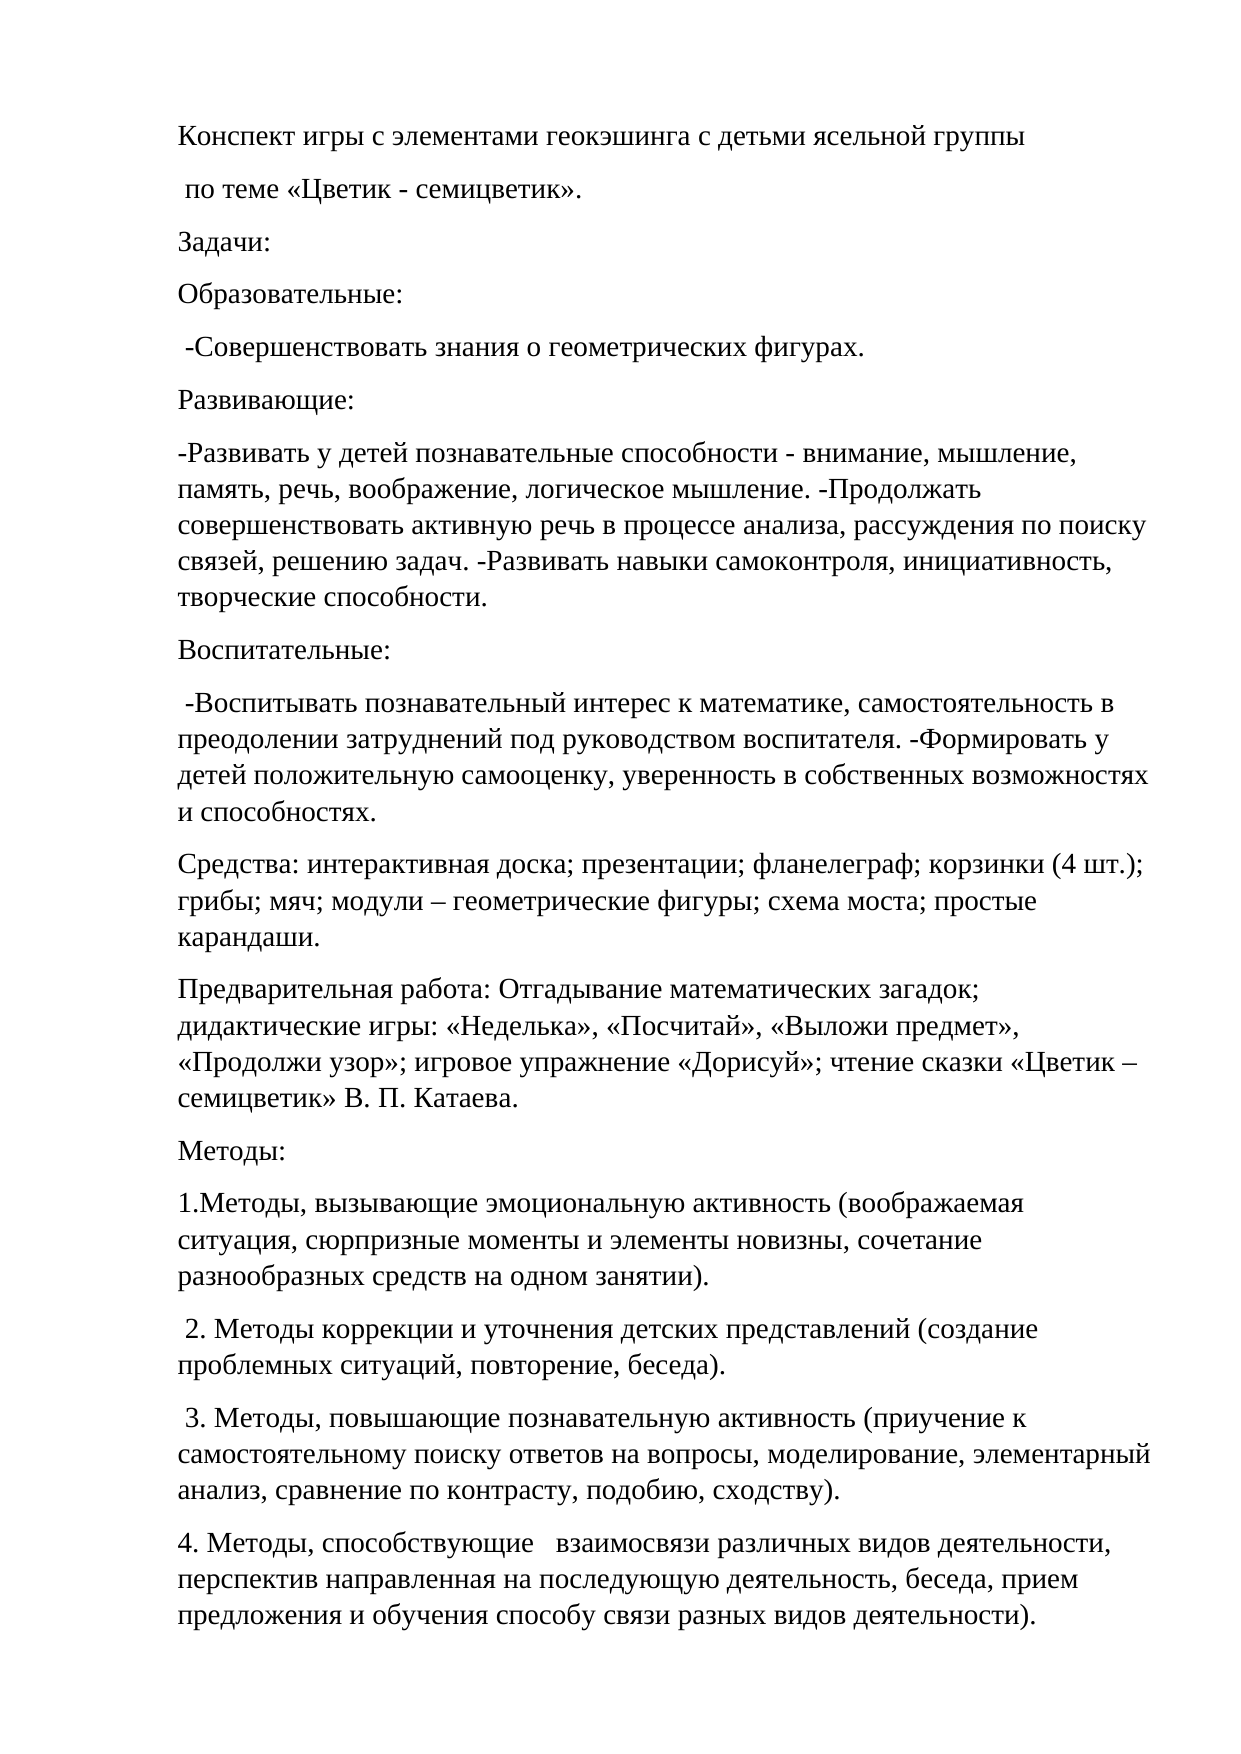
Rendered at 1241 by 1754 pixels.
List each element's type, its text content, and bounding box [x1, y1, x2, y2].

text 3. Методы, повышающие познавательную активность (приучение к самостоятельному поиску ответов на вопросы, моделирование, элементарный анализ, сравнение по контрасту, подобию, сходству). [177, 1400, 1152, 1506]
text Задачи: [177, 224, 1152, 257]
text -Воспитывать познавательный интерес к математике, самостоятельность в преодолении затруднений под руководством воспитателя. -Формировать у детей положительную самооценку, уверенность в собственных возможностях и способностях. [177, 685, 1152, 827]
text 2. Методы коррекции и уточнения детских представлений (создание проблемных ситуаций, повторение, беседа). [177, 1311, 1152, 1380]
text Средства: интерактивная доска; презентации; фланелеграф; корзинки (4 шт.); грибы; мяч; модули – геометрические фигуры; схема моста; простые карандаши. [177, 846, 1152, 952]
text Образовательные: [177, 277, 1152, 310]
text 1.Методы, вызывающие эмоциональную активность (воображаемая ситуация, сюрпризные моменты и элементы новизны, сочетание разнообразных средств на одном занятии). [177, 1186, 1152, 1291]
text по теме «Цветик - семицветик». [177, 171, 1152, 204]
text Конспект игры с элементами геокэшинга с детьми ясельной группы [177, 118, 1152, 152]
text 4. Методы, способствующие взаимосвязи различных видов деятельности, перспектив направленная на последующую деятельность, беседа, прием предложения и обучения способу связи разных видов деятельности). [177, 1525, 1152, 1631]
text Развивающие: [177, 382, 1152, 416]
text -Совершенствовать знания о геометрических фигурах. [177, 329, 1152, 363]
text Предварительная работа: Отгадывание математических загадок; дидактические игры: «Неделька», «Посчитай», «Выложи предмет», «Продолжи узор»; игровое упражнение «Дорисуй»; чтение сказки «Цветик – семицветик» В. П. Катаева. [177, 972, 1152, 1113]
text Воспитательные: [177, 632, 1152, 666]
text -Развивать у детей познавательные способности - внимание, мышление, память, речь, воображение, логическое мышление. -Продолжать совершенствовать активную речь в процессе анализа, рассуждения по поиску связей, решению задач. -Развивать навыки самоконтроля, инициативность, творческие способности. [177, 435, 1152, 613]
text Методы: [177, 1133, 1152, 1166]
